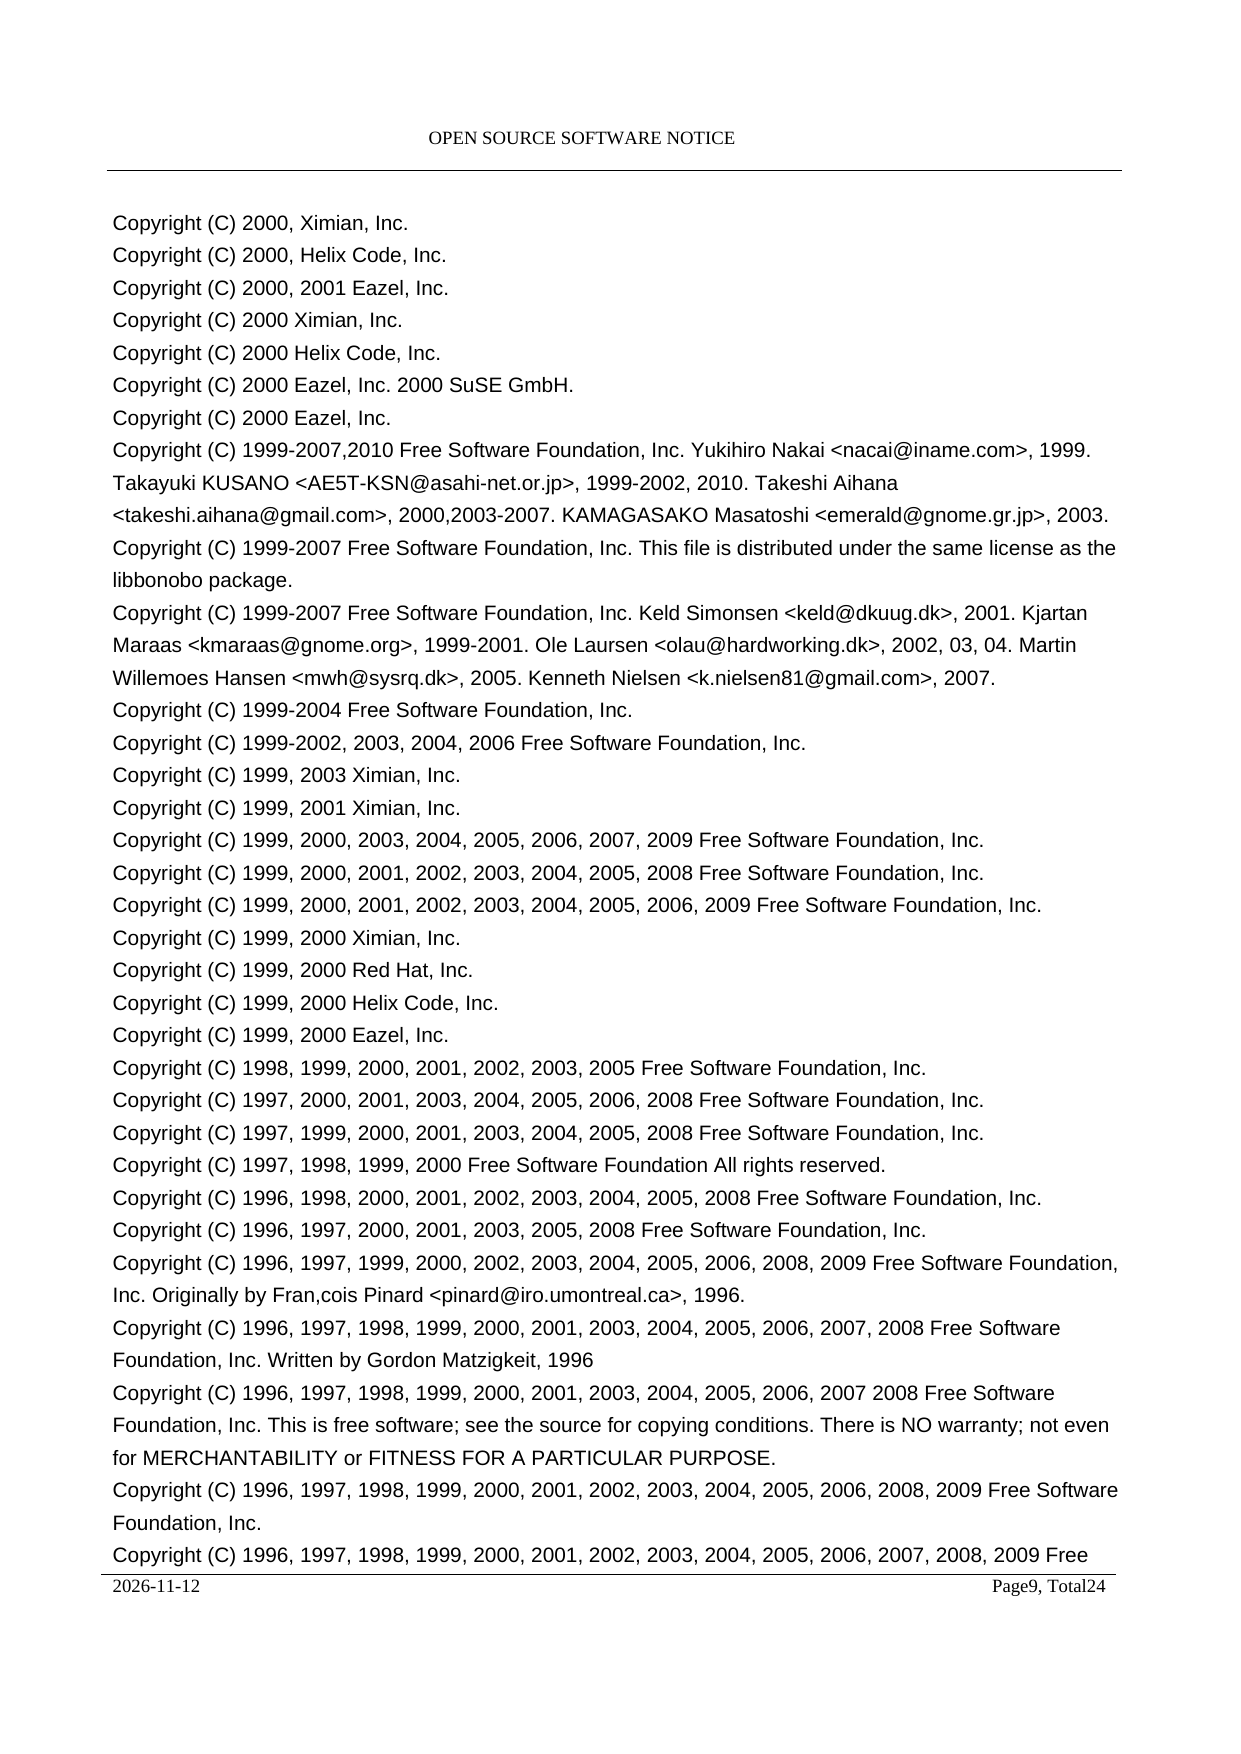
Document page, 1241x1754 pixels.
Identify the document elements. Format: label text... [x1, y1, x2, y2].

text Copyright (C) 1999-2007 Free Software Foundation, Inc. This file is distributed under the same license as the libbonobo package. [112, 531, 1128, 596]
text Copyright (C) 2000 Eazel, Inc. 2000 SuSE GmbH. [112, 369, 1128, 401]
text Copyright (C) 1999, 2000, 2001, 2002, 2003, 2004, 2005, 2006, 2009 Free Software Foundation, Inc. [112, 889, 1128, 921]
text Copyright (C) 2000 Eazel, Inc. [112, 401, 1128, 434]
text Copyright (C) 1999, 2000 Red Hat, Inc. [112, 954, 1128, 986]
text Copyright (C) 1996, 1997, 1998, 1999, 2000, 2001, 2003, 2004, 2005, 2006, 2007 2008 Free Software Foundation, Inc. This is free software; see the source for copying conditions. There is NO warranty; not even for MERCHANTABILITY or FITNESS FOR A PARTICULAR PURPOSE. [112, 1376, 1128, 1474]
text Copyright (C) 2000 Helix Code, Inc. [112, 336, 1128, 369]
text Copyright (C) 1996, 1997, 1998, 1999, 2000, 2001, 2003, 2004, 2005, 2006, 2007, 2008 Free Software Foundation, Inc. Written by Gordon Matzigkeit, 1996 [112, 1311, 1128, 1376]
text Copyright (C) 1999, 2000 Eazel, Inc. [112, 1019, 1128, 1051]
text Copyright (C) 1998, 1999, 2000, 2001, 2002, 2003, 2005 Free Software Foundation, Inc. [112, 1051, 1128, 1084]
text Copyright (C) 1999, 2001 Ximian, Inc. [112, 791, 1128, 824]
text Copyright (C) 1996, 1998, 2000, 2001, 2002, 2003, 2004, 2005, 2008 Free Software Foundation, Inc. [112, 1181, 1128, 1214]
text Copyright (C) 2000, Helix Code, Inc. [112, 239, 1128, 271]
text Copyright (C) 1999-2007 Free Software Foundation, Inc. Keld Simonsen <keld@dkuug.dk>, 2001. Kjartan Maraas <kmaraas@gnome.org>, 1999-2001. Ole Laursen <olau@hardworking.dk>, 2002, 03, 04. Martin Willemoes Hansen <mwh@sysrq.dk>, 2005. Kenneth Nielsen <k.nielsen81@gmail.com>, 2007. [112, 596, 1128, 694]
text Copyright (C) 1997, 1998, 1999, 2000 Free Software Foundation All rights reserved. [112, 1149, 1128, 1181]
text Copyright (C) 1999-2007,2010 Free Software Foundation, Inc. Yukihiro Nakai <nacai@iname.com>, 1999. Takayuki KUSANO <AE5T-KSN@asahi-net.or.jp>, 1999-2002, 2010. Takeshi Aihana <takeshi.aihana@gmail.com>, 2000,2003-2007. KAMAGASAKO Masatoshi <emerald@gnome.gr.jp>, 2003. [112, 434, 1128, 531]
text Copyright (C) 1999, 2003 Ximian, Inc. [112, 759, 1128, 791]
text Copyright (C) 2000, 2001 Eazel, Inc. [112, 271, 1128, 304]
text Copyright (C) 1996, 1997, 2000, 2001, 2003, 2005, 2008 Free Software Foundation, Inc. [112, 1214, 1128, 1246]
text Copyright (C) 2000, Ximian, Inc. [112, 206, 1128, 239]
text Copyright (C) 1996, 1997, 1999, 2000, 2002, 2003, 2004, 2005, 2006, 2008, 2009 Free Software Foundation, Inc. Originally by Fran,cois Pinard <pinard@iro.umontreal.ca>, 1996. [112, 1246, 1128, 1311]
text Copyright (C) 1997, 1999, 2000, 2001, 2003, 2004, 2005, 2008 Free Software Foundation, Inc. [112, 1116, 1128, 1149]
text Copyright (C) 1999, 2000, 2001, 2002, 2003, 2004, 2005, 2008 Free Software Foundation, Inc. [112, 856, 1128, 889]
text Copyright (C) 1999-2004 Free Software Foundation, Inc. [112, 694, 1128, 726]
text Copyright (C) 1999, 2000 Helix Code, Inc. [112, 986, 1128, 1019]
text Copyright (C) 2000 Ximian, Inc. [112, 304, 1128, 336]
text Copyright (C) 1999, 2000, 2003, 2004, 2005, 2006, 2007, 2009 Free Software Foundation, Inc. [112, 824, 1128, 856]
text Copyright (C) 1999, 2000 Ximian, Inc. [112, 921, 1128, 954]
text Copyright (C) 1999-2002, 2003, 2004, 2006 Free Software Foundation, Inc. [112, 726, 1128, 759]
text Copyright (C) 1997, 2000, 2001, 2003, 2004, 2005, 2006, 2008 Free Software Foundation, Inc. [112, 1084, 1128, 1116]
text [112, 1539, 1128, 1571]
text Copyright (C) 1996, 1997, 1998, 1999, 2000, 2001, 2002, 2003, 2004, 2005, 2006, 2008, 2009 Free Software Foundation, Inc. [112, 1474, 1128, 1539]
